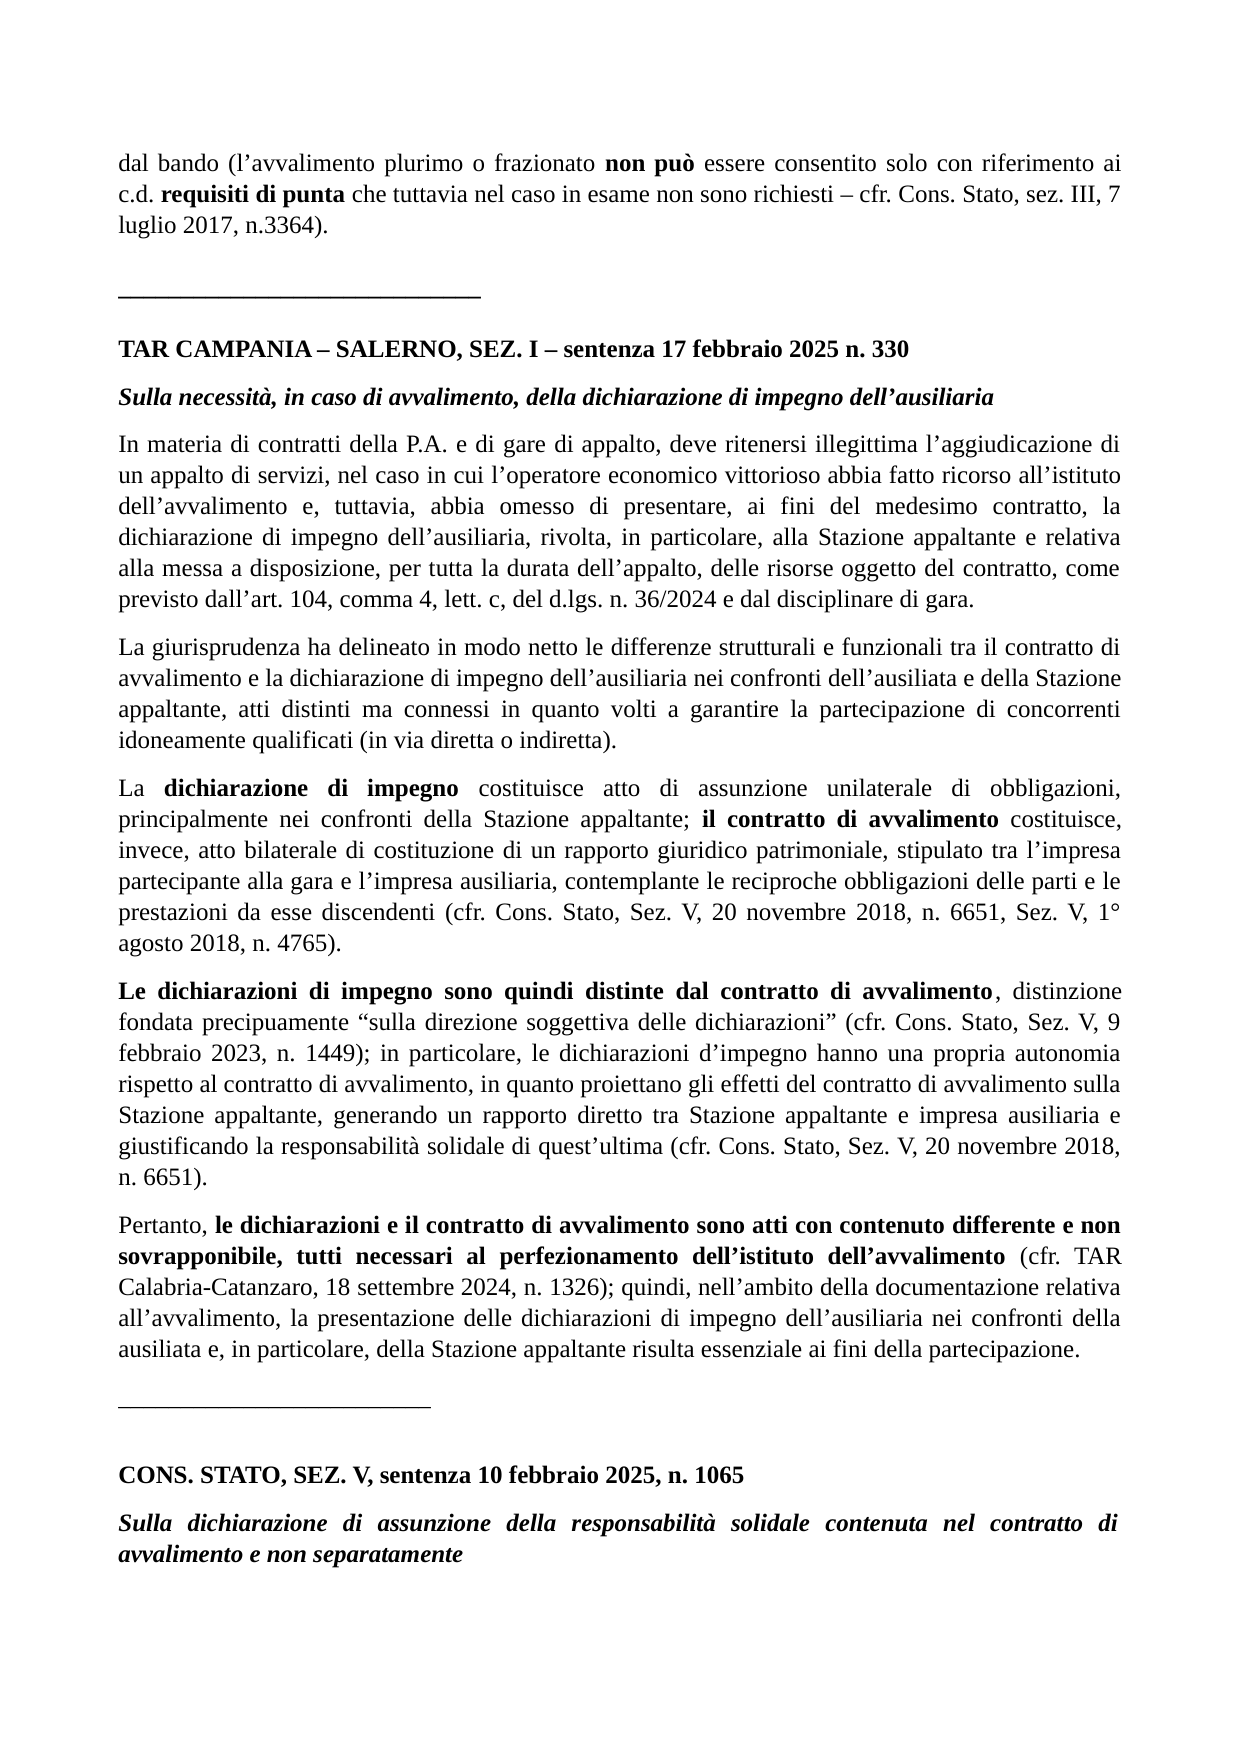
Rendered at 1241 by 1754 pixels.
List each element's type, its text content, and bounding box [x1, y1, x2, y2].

text _____________________________ [118, 272, 1122, 301]
text Sulla necessità, in caso di avvalimento, della dichiarazione di impegno dell’ausiliaria [118, 382, 1122, 410]
text TAR CAMPANIA – SALERNO, SEZ. I – sentenza 17 febbraio 2025 n. 330 [118, 334, 1122, 363]
text Le dichiarazioni di impegno sono quindi distinte dal contratto di avvalimento, distinzione fondata precipuamente “sulla direzione soggettiva delle dichiarazioni” (cfr. Cons. Stato, Sez. V, 9 febbraio 2023, n. 1449); in particolare, le dichiarazioni d’impegno hanno una propria autonomia rispetto al contratto di avvalimento, in quanto proiettano gli effetti del contratto di avvalimento sulla Stazione appaltante, generando un rapporto diretto tra Stazione appaltante e impresa ausiliaria e giustificando la responsabilità solidale di quest’ultima (cfr. Cons. Stato, Sez. V, 20 novembre 2018, n. 6651). [118, 976, 1122, 1191]
text CONS. STATO, SEZ. V, sentenza 10 febbraio 2025, n. 1065 [118, 1461, 1122, 1489]
text _________________________ [118, 1382, 1122, 1411]
text In materia di contratti della P.A. e di gare di appalto, deve ritenersi illegittima l’aggiudicazione di un appalto di servizi, nel caso in cui l’operatore economico vittorioso abbia fatto ricorso all’istituto dell’avvalimento e, tuttavia, abbia omesso di presentare, ai fini del medesimo contratto, la dichiarazione di impegno dell’ausiliaria, rivolta, in particolare, alla Stazione appaltante e relativa alla messa a disposizione, per tutta la durata dell’appalto, delle risorse oggetto del contratto, come previsto dall’art. 104, comma 4, lett. c, del d.lgs. n. 36/2024 e dal disciplinare di gara. [118, 429, 1122, 613]
text Pertanto, le dichiarazioni e il contratto di avvalimento sono atti con contenuto differente e non sovrapponibile, tutti necessari al perfezionamento dell’istituto dell’avvalimento (cfr. TAR Calabria-Catanzaro, 18 settembre 2024, n. 1326); quindi, nell’ambito della documentazione relativa all’avvalimento, la presentazione delle dichiarazioni di impegno dell’ausiliaria nei confronti della ausiliata e, in particolare, della Stazione appaltante risulta essenziale ai fini della partecipazione. [118, 1210, 1122, 1363]
text La dichiarazione di impegno costituisce atto di assunzione unilaterale di obbligazioni, principalmente nei confronti della Stazione appaltante; il contratto di avvalimento costituisce, invece, atto bilaterale di costituzione di un rapporto giuridico patrimoniale, stipulato tra l’impresa partecipante alla gara e l’impresa ausiliaria, contemplante le reciproche obbligazioni delle parti e le prestazioni da esse discendenti (cfr. Cons. Stato, Sez. V, 20 novembre 2018, n. 6651, Sez. V, 1° agosto 2018, n. 4765). [118, 773, 1122, 957]
text La giurisprudenza ha delineato in modo netto le differenze strutturali e funzionali tra il contratto di avvalimento e la dichiarazione di impegno dell’ausiliaria nei confronti dell’ausiliata e della Stazione appaltante, atti distinti ma connessi in quanto volti a garantire la partecipazione di concorrenti idoneamente qualificati (in via diretta o indiretta). [118, 632, 1122, 754]
text Sulla dichiarazione di assunzione della responsabilità solidale contenuta nel contratto di avvalimento e non separatamente [118, 1508, 1122, 1568]
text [118, 148, 1122, 238]
